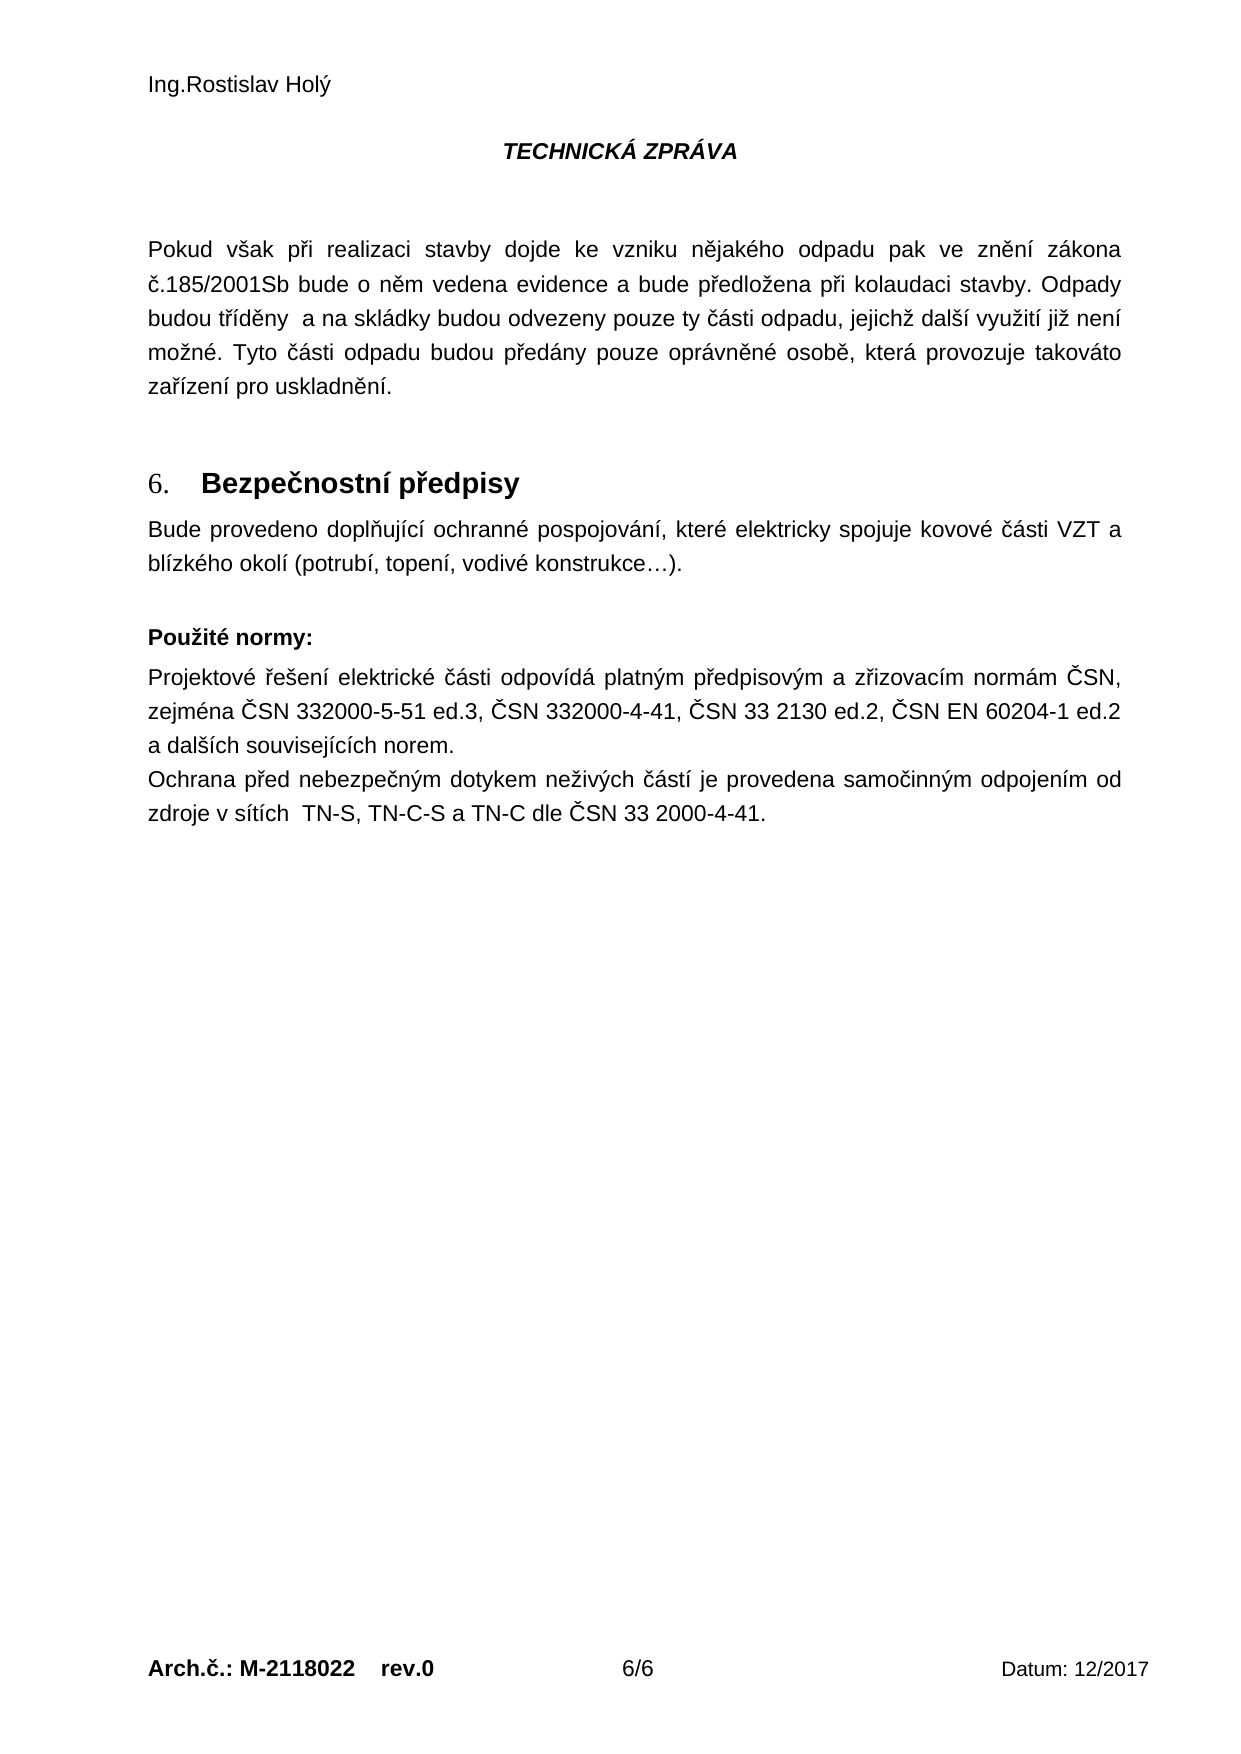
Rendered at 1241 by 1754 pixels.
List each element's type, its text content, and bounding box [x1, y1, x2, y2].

text Bude provedeno doplňující ochranné pospojování, které elektricky spojuje kovové části VZT a blízkého okolí (potrubí, topení, vodivé konstrukce…). [148, 516, 1122, 577]
text Použité normy: [148, 624, 1122, 650]
text Projektové řešení elektrické části odpovídá platným předpisovým a zřizovacím normám ČSN, zejména ČSN 332000-5-51 ed.3, ČSN 332000-4-41, ČSN 33 2130 ed.2, ČSN EN 60204-1 ed.2 a dalších souvisejících norem. [148, 663, 1122, 758]
text Pokud však při realizaci stavby dojde ke vzniku nějakého odpadu pak ve znění zákona č.185/2001Sb bude o něm vedena evidence a bude předložena při kolaudaci stavby. Odpady budou tříděny a na skládky budou odvezeny pouze ty části odpadu, jejichž další využití již není možné. Tyto části odpadu budou předány pouze oprávněné osobě, která provozuje takováto zařízení pro uskladnění. [148, 236, 1122, 399]
text Ochrana před nebezpečným dotykem neživých částí je provedena samočinným odpojením od zdroje v sítích TN-S, TN-C-S a TN-C dle ČSN 33 2000-4-41. [148, 766, 1122, 827]
subtitle Bezpečnostní předpisy [148, 466, 1122, 500]
